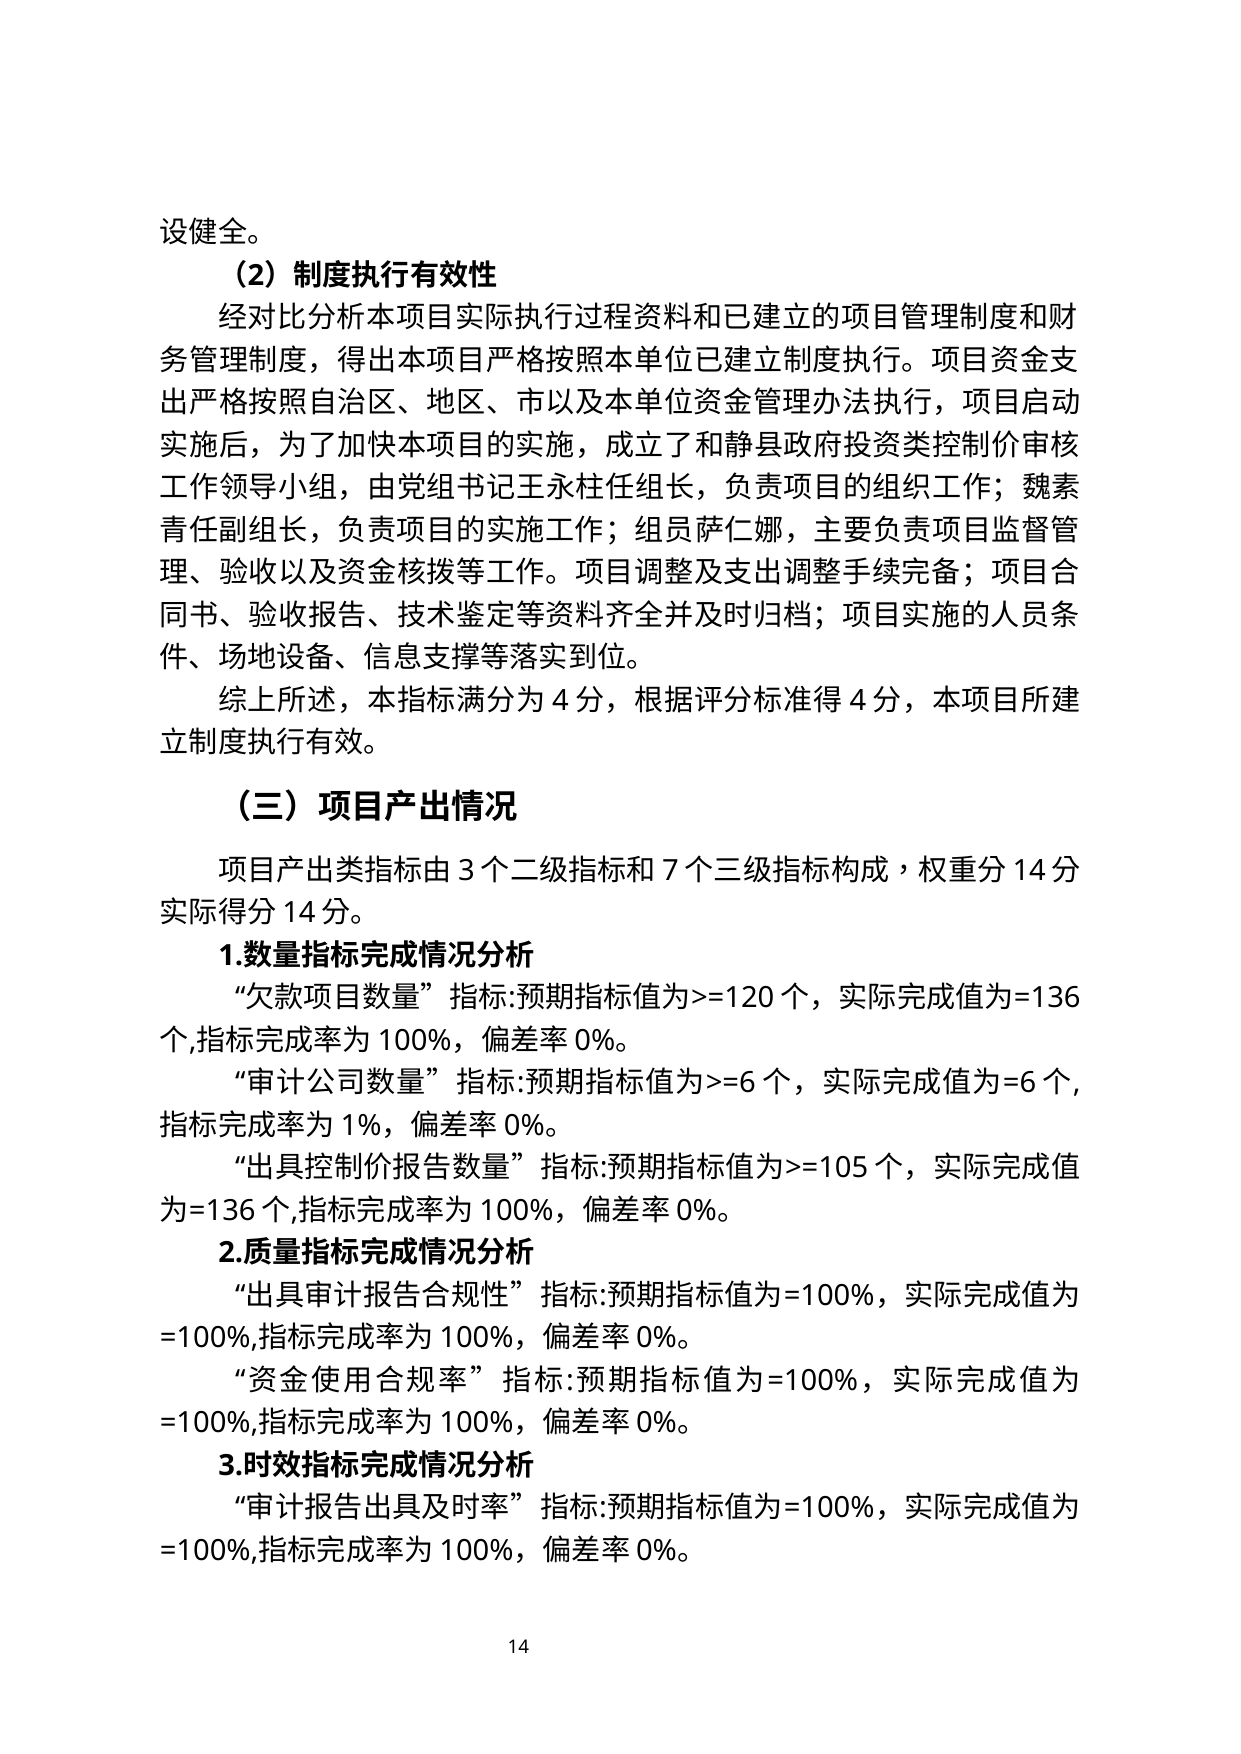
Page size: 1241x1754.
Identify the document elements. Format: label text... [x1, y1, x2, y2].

text “出具控制价报告数量”指标:预期指标值为>=105个，实际完成值为=136个,指标完成率为100%，偏差率0%。 [159, 1144, 1081, 1229]
subtitle 1.数量指标完成情况分析 [159, 931, 1081, 974]
text “出具审计报告合规性”指标:预期指标值为=100%，实际完成值为=100%,指标完成率为100%，偏差率0%。 [159, 1271, 1081, 1356]
text “审计报告出具及时率”指标:预期指标值为=100%，实际完成值为=100%,指标完成率为100%，偏差率0%。 [159, 1484, 1081, 1569]
text 项目产出类指标由3个二级指标和7个三级指标构成，权重分14分，实际得分14分。 [159, 846, 1081, 931]
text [159, 209, 1081, 251]
subtitle 2.质量指标完成情况分析 [159, 1229, 1081, 1271]
text 综上所述，本指标满分为4分，根据评分标准得4分，本项目所建立制度执行有效。 [159, 676, 1081, 761]
subtitle 3.时效指标完成情况分析 [159, 1441, 1081, 1484]
text “资金使用合规率”指标:预期指标值为=100%，实际完成值为=100%,指标完成率为100%，偏差率0%。 [159, 1356, 1081, 1441]
subtitle （三）项目产出情况 [218, 761, 1081, 846]
text “欠款项目数量”指标:预期指标值为>=120个，实际完成值为=136个,指标完成率为100%，偏差率0%。 [159, 974, 1081, 1059]
text “审计公司数量”指标:预期指标值为>=6个，实际完成值为=6个,指标完成率为1%，偏差率0%。 [159, 1059, 1081, 1144]
text 经对比分析本项目实际执行过程资料和已建立的项目管理制度和财务管理制度，得出本项目严格按照本单位已建立制度执行。项目资金支出严格按照自治区、地区、市以及本单位资金管理办法执行，项目启动实施后，为了加快本项目的实施，成立了和静县政府投资类控制价审核工作领导小组，由党组书记王永柱任组长，负责项目的组织工作；魏素青任副组长，负责项目的实施工作；组员萨仁娜，主要负责项目监督管理、验收以及资金核拨等工作。项目调整及支出调整手续完备；项目合同书、验收报告、技术鉴定等资料齐全并及时归档；项目实施的人员条件、场地设备、信息支撑等落实到位。 [159, 294, 1081, 676]
text （2）制度执行有效性 [159, 251, 1081, 294]
